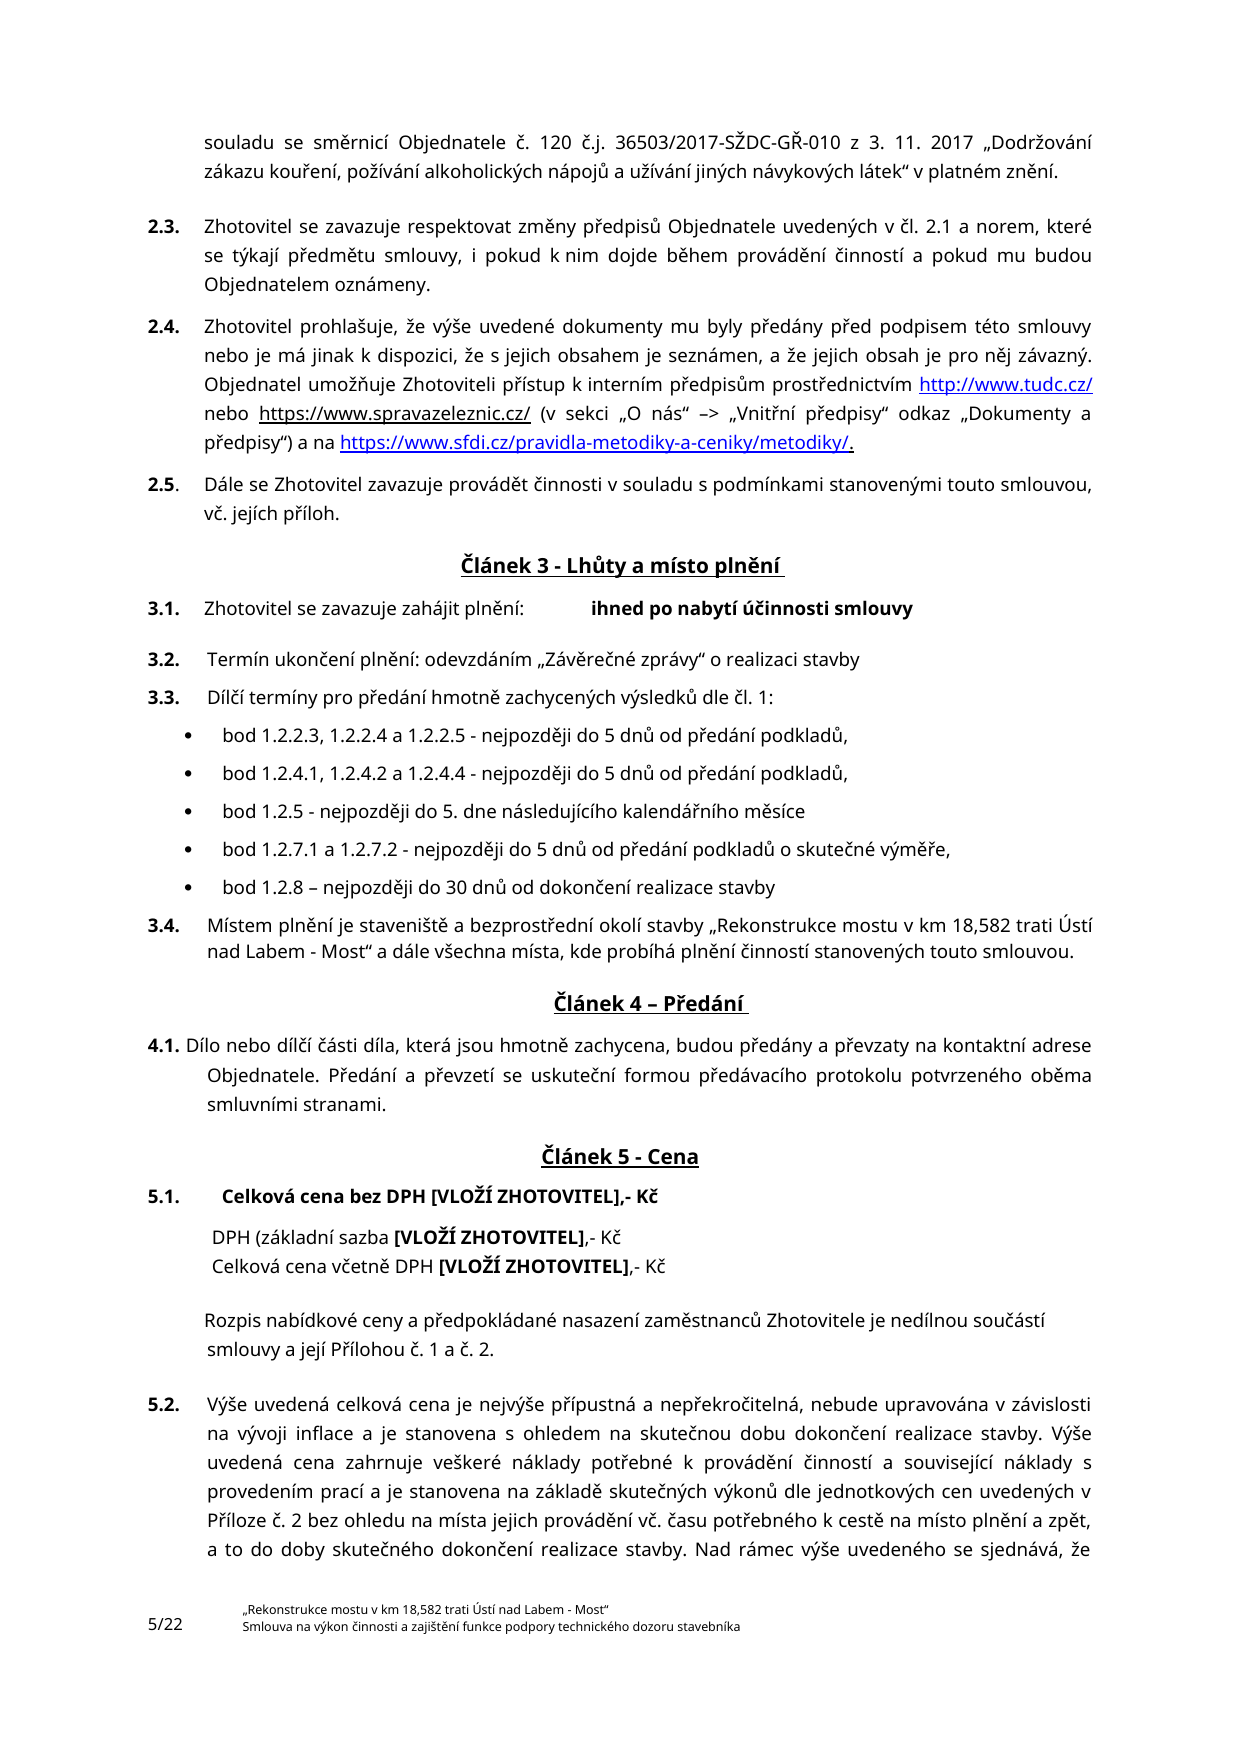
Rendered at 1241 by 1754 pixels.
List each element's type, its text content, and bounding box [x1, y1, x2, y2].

subtitle Článek 5 - Cena [148, 1142, 1092, 1171]
text Rozpis nabídkové ceny a předpokládané nasazení zaměstnanců Zhotovitele je nedílnou součástí smlouvy a její Přílohou č. 1 a č. 2. [148, 1304, 1092, 1363]
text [148, 126, 1092, 185]
text DPH (základní sazba [VLOŽÍ ZHOTOVITEL],- Kč [148, 1221, 1092, 1250]
text 2.4. Zhotovitel prohlašuje, že výše uvedené dokumenty mu byly předány před podpisem této smlouvy nebo je má jinak k dispozici, že s jejich obsahem je seznámen, a že jejich obsah je pro něj závazný. Objednatel umožňuje Zhotoviteli přístup k interním předpisům prostřednictvím http://www.tudc.cz/ nebo https://www.spravazeleznic.cz/ (v sekci „O nás“ –> „Vnitřní předpisy“ odkaz „Dokumenty a předpisy“) a na https://www.sfdi.cz/pravidla-metodiky-a-ceniky/metodiky/. [148, 310, 1092, 456]
text 3.4. Místem plnění je staveniště a bezprostřední okolí stavby „Rekonstrukce mostu v km 18,582 trati Ústí nad Labem - Most“ a dále všechna místa, kde probíhá plnění činností stanovených touto smlouvou. [148, 913, 1092, 964]
text Celková cena včetně DPH [VLOŽÍ ZHOTOVITEL],- Kč [148, 1250, 1092, 1279]
subtitle Článek 3 - Lhůty a místo plnění [148, 551, 1092, 580]
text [148, 1388, 1092, 1563]
list bod 1.2.2.3, 1.2.2.4 a 1.2.2.5 - nejpozději do 5 dnů od předání podkladů, [185, 722, 1092, 748]
subtitle Článek 4 – Předání [204, 989, 1092, 1017]
text 3.3. Dílčí termíny pro předání hmotně zachycených výsledků dle čl. 1: [148, 684, 1092, 710]
text 3.1. Zhotovitel se zavazuje zahájit plnění: ihned po nabytí účinnosti smlouvy [148, 592, 1092, 621]
subtitle 5.1. Celková cena bez DPH [VLOŽÍ ZHOTOVITEL],- Kč [148, 1183, 1092, 1208]
list bod 1.2.4.1, 1.2.4.2 a 1.2.4.4 - nejpozději do 5 dnů od předání podkladů, [185, 761, 1092, 786]
text 2.3. Zhotovitel se zavazuje respektovat změny předpisů Objednatele uvedených v čl. 2.1 a norem, které se týkají předmětu smlouvy, i pokud k nim dojde během provádění činností a pokud mu budou Objednatelem oznámeny. [148, 210, 1092, 297]
list bod 1.2.7.1 a 1.2.7.2 - nejpozději do 5 dnů od předání podkladů o skutečné výměře, [185, 837, 1092, 862]
list bod 1.2.8 – nejpozději do 30 dnů od dokončení realizace stavby [185, 874, 1092, 900]
text 3.2. Termín ukončení plnění: odevzdáním „Závěrečné zprávy“ o realizaci stavby [148, 646, 1092, 672]
text 2.5. Dále se Zhotovitel zavazuje provádět činnosti v souladu s podmínkami stanovenými touto smlouvou, vč. jejích příloh. [148, 468, 1092, 526]
list bod 1.2.5 - nejpozději do 5. dne následujícího kalendářního měsíce [185, 798, 1092, 824]
text 4.1. Dílo nebo dílčí části díla, která jsou hmotně zachycena, budou předány a převzaty na kontaktní adrese Objednatele. Předání a převzetí se uskuteční formou předávacího protokolu potvrzeného oběma smluvními stranami. [148, 1029, 1092, 1117]
